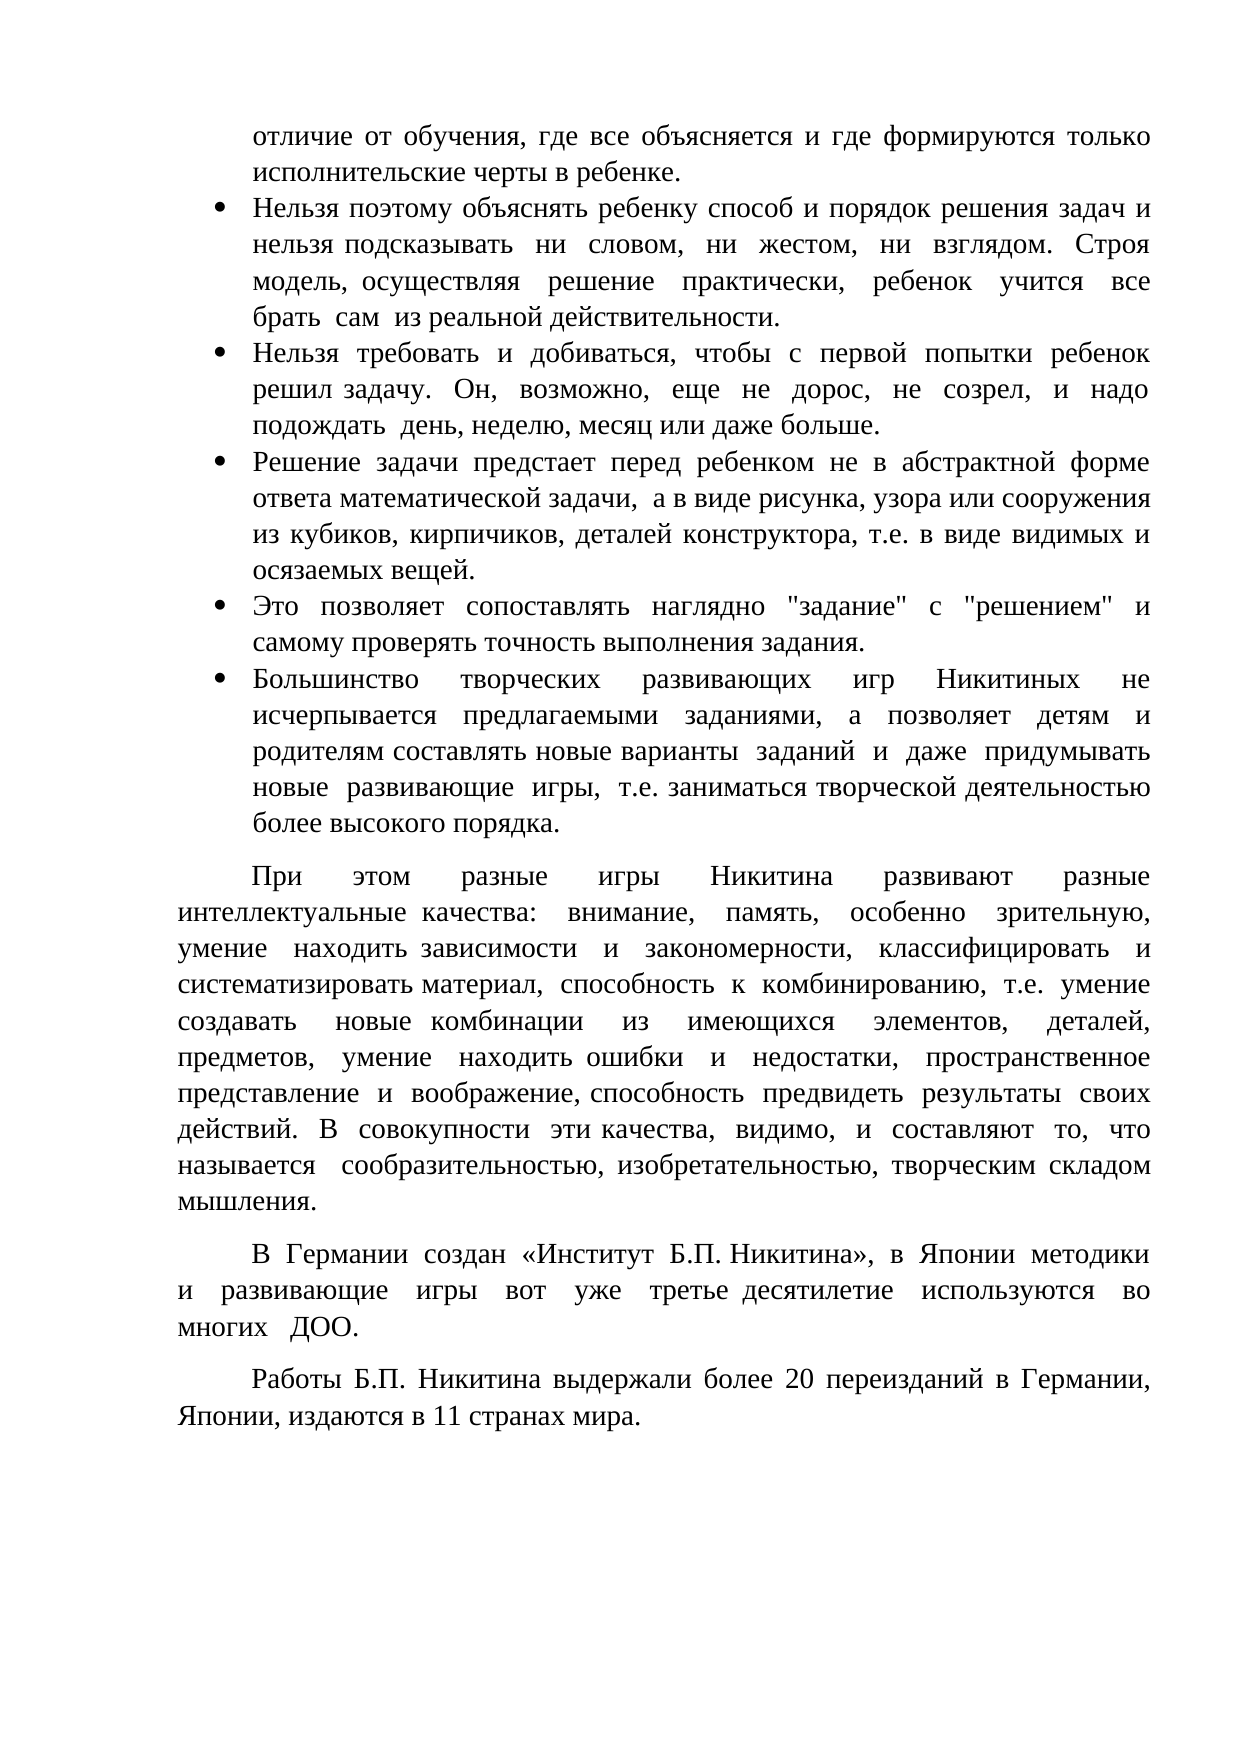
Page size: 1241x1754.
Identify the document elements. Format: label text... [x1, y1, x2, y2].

text При этом разные игры Никитина развивают разные интеллектуальные качества: внимание, память, особенно зрительную, умение находить зависимости и закономерности, классифицировать и систематизировать материал, способность к комбинированию, т.е. умение создавать новые комбинации из имеющихся элементов, деталей, предметов, умение находить ошибки и недостатки, пространственное представление и воображение, способность предвидеть результаты своих действий. В совокупности эти качества, видимо, и составляют то, что называется сообразительностью, изобретательностью, творческим складом мышления. [177, 858, 1152, 1217]
list Нельзя поэтому объяснять ребенку способ и порядок решения задач и нельзя подсказывать ни словом, ни жестом, ни взглядом. Строя модель, осуществляя решение практически, ребенок учится все брать сам из реальной действительности. [215, 190, 1152, 332]
list Решение задачи предстает перед ребенком не в абстрактной форме ответа математической задачи, а в виде рисунка, узора или сооружения из кубиков, кирпичиков, деталей конструктора, т.е. в виде видимых и осязаемых вещей. [215, 444, 1152, 586]
list Это позволяет сопоставлять наглядно "задание" с "решением" и самому проверять точность выполнения задания. [215, 588, 1152, 658]
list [215, 118, 1152, 188]
list Нельзя требовать и добиваться, чтобы с первой попытки ребенок решил задачу. Он, возможно, еще не дорос, не созрел, и надо подождать день, неделю, месяц или даже больше. [215, 335, 1152, 441]
text В Германии создан «Институт Б.П. Никитина», в Японии методики и развивающие игры вот уже третье десятилетие используются во многих ДОО. [177, 1236, 1152, 1342]
list Большинство творческих развивающих игр Никитиных не исчерпывается предлагаемыми заданиями, а позволяет детям и родителям составлять новые варианты заданий и даже придумывать новые развивающие игры, т.е. заниматься творческой деятельностью более высокого порядка. [215, 661, 1152, 839]
text Работы Б.П. Никитина выдержали более 20 переизданий в Германии, Японии, издаются в 11 странах мира. [177, 1361, 1152, 1431]
